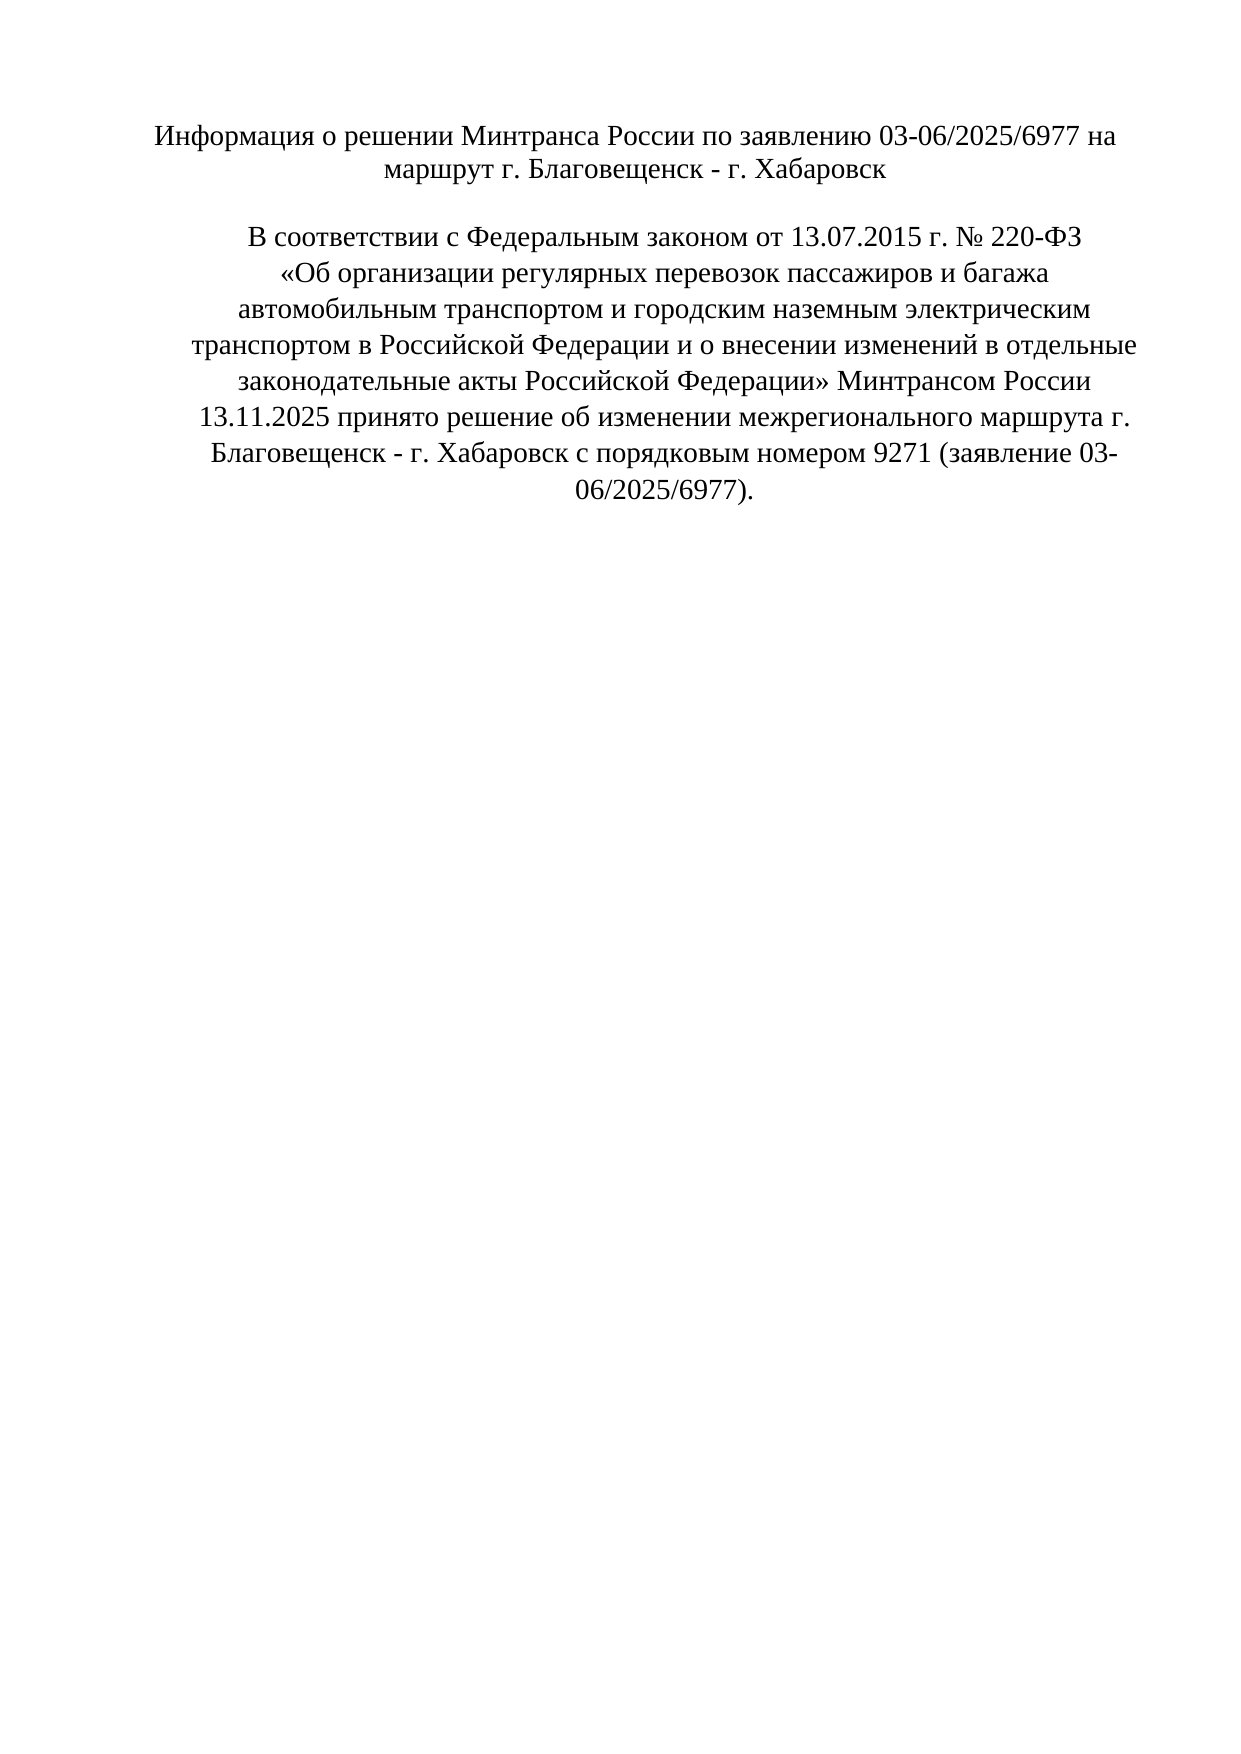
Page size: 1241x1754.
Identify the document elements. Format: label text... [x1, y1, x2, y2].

text В соответствии с Федеральным законом от 13.07.2015 г. № 220-ФЗ «Об организации регулярных перевозок пассажиров и багажа автомобильным транспортом и городским наземным электрическим транспортом в Российской Федерации и о внесении изменений в отдельные законодательные акты Российской Федерации» Минтрансом России 13.11.2025 принято решение об изменении межрегионального маршрута г. Благовещенск - г. Хабаровск с порядковым номером 9271 (заявление 03-06/2025/6977). [177, 219, 1152, 505]
text Информация о решении Минтранса России по заявлению 03-06/2025/6977 на маршрут г. Благовещенск - г. Хабаровск [118, 118, 1152, 185]
